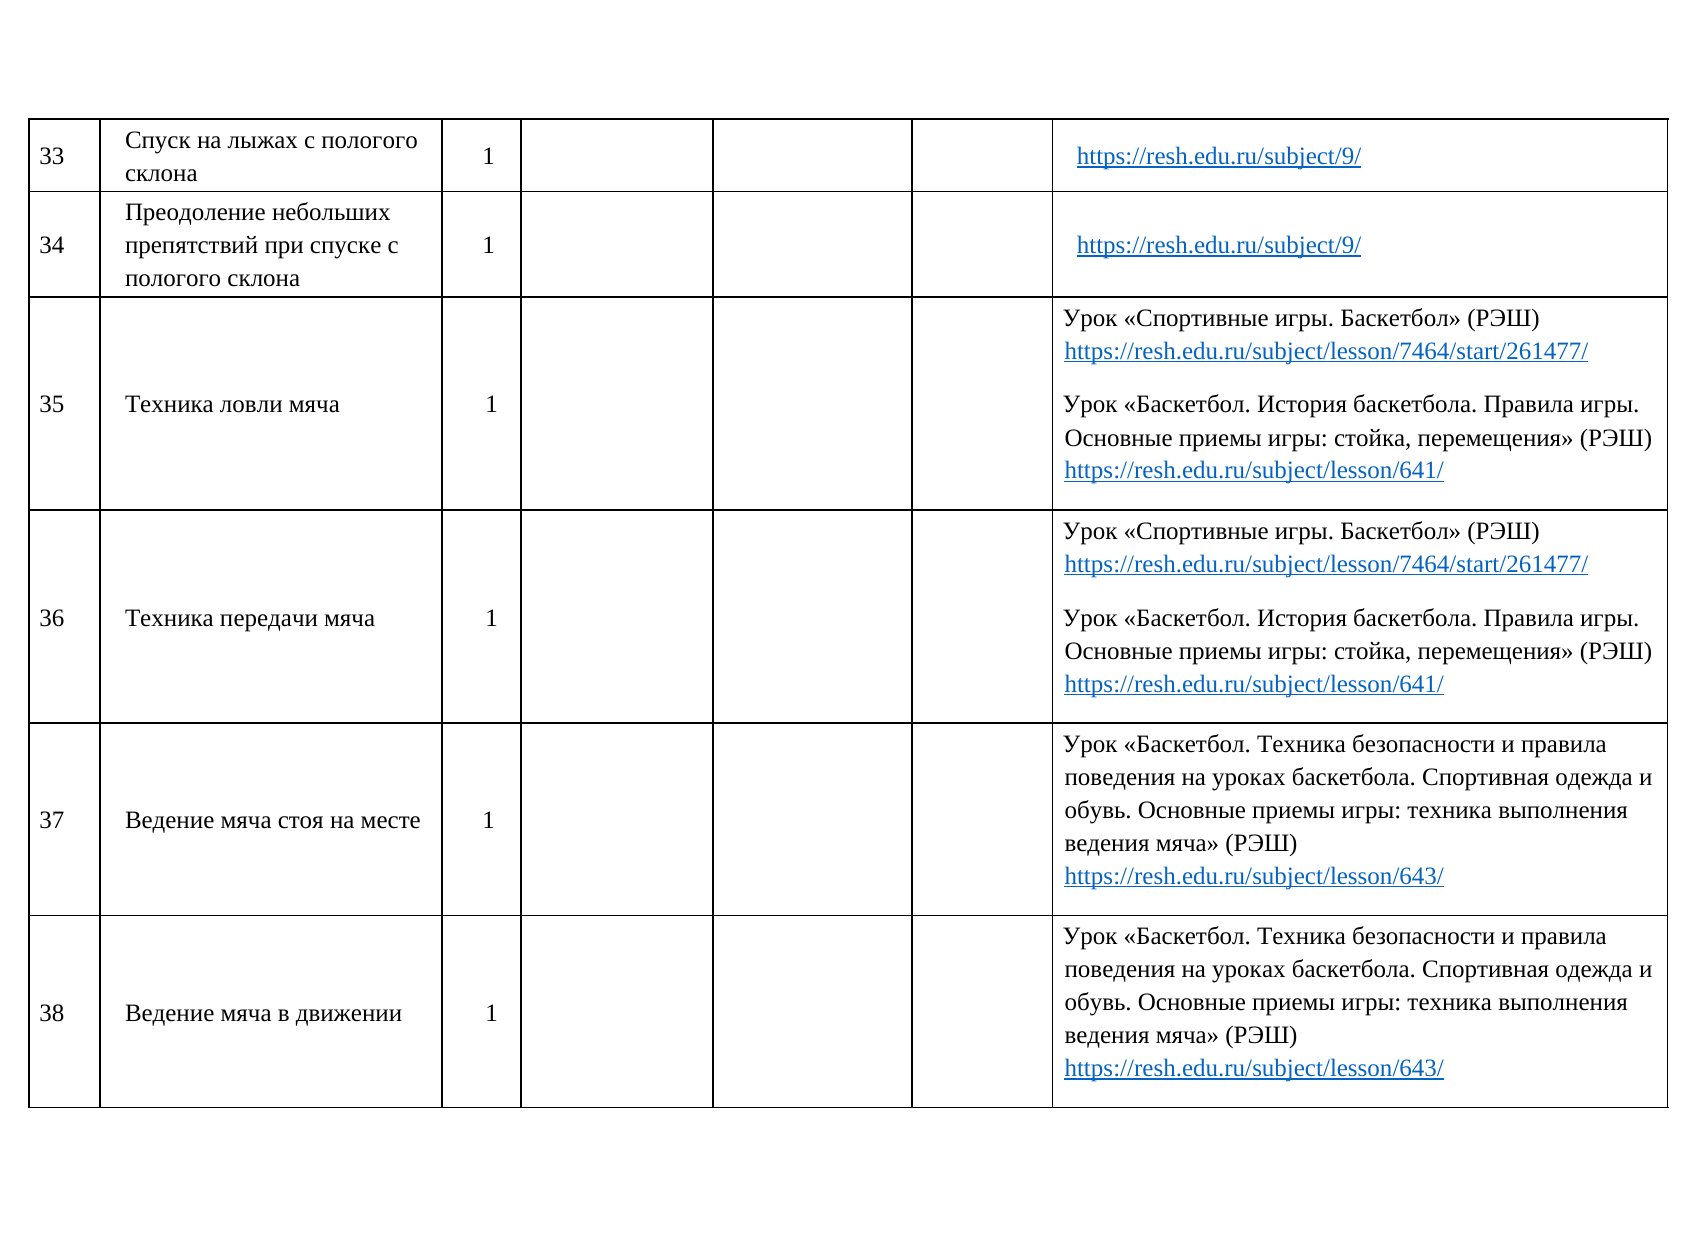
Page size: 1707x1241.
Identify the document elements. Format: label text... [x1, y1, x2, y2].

table_cell [913, 511, 1052, 722]
table_cell Спуск на лыжах с пологого склона [101, 120, 441, 191]
table_cell [522, 192, 712, 296]
table_cell [522, 120, 712, 191]
table_cell [522, 298, 712, 509]
table_cell 1 [443, 298, 520, 509]
table_cell 1 [443, 192, 520, 296]
table_cell 1 [443, 916, 520, 1107]
table_cell 34 [30, 192, 99, 296]
table_cell Техника ловли мяча [101, 298, 441, 509]
table_cell [714, 511, 911, 722]
table_cell Урок «Баскетбол. Техника безопасности и правила поведения на уроках баскетбола. Спортивная одежда и обувь. Основные приемы игры: техника выполнения ведения мяча» (РЭШ) https://resh.edu.ru/subject/lesson/643/ [1053, 724, 1667, 914]
table_cell 36 [30, 511, 99, 722]
table_cell [714, 192, 911, 296]
table_cell Ведение мяча стоя на месте [101, 724, 441, 914]
table_cell 33 [30, 120, 99, 191]
table_cell [913, 192, 1052, 296]
table_cell Преодоление небольших препятствий при спуске с пологого склона [101, 192, 441, 296]
table_cell [913, 120, 1052, 191]
table_cell https://resh.edu.ru/subject/9/ [1053, 120, 1667, 191]
table_cell [522, 916, 712, 1107]
table_cell 1 [443, 511, 520, 722]
table_cell [913, 916, 1052, 1107]
table_cell [714, 916, 911, 1107]
table_cell Ведение мяча в движении [101, 916, 441, 1107]
table_cell Урок «Баскетбол. Техника безопасности и правила поведения на уроках баскетбола. Спортивная одежда и обувь. Основные приемы игры: техника выполнения ведения мяча» (РЭШ) https://resh.edu.ru/subject/lesson/643/ [1053, 916, 1667, 1107]
table_cell Техника передачи мяча [101, 511, 441, 722]
table_cell Урок «Спортивные игры. Баскетбол» (РЭШ) https://resh.edu.ru/subject/lesson/7464/start/261477/ Урок «Баскетбол. История баскетбола. Правила игры. Основные приемы игры: стойка, перемещения» (РЭШ) https://resh.edu.ru/subject/lesson/641/ [1053, 298, 1667, 509]
table_cell 1 [443, 120, 520, 191]
table_cell [522, 724, 712, 914]
table_cell [913, 298, 1052, 509]
table_cell [714, 120, 911, 191]
table_cell [714, 298, 911, 509]
table_cell 37 [30, 724, 99, 914]
table_cell 38 [30, 916, 99, 1107]
table_cell Урок «Спортивные игры. Баскетбол» (РЭШ) https://resh.edu.ru/subject/lesson/7464/start/261477/ Урок «Баскетбол. История баскетбола. Правила игры. Основные приемы игры: стойка, перемещения» (РЭШ) https://resh.edu.ru/subject/lesson/641/ [1053, 511, 1667, 722]
table_cell https://resh.edu.ru/subject/9/ [1053, 192, 1667, 296]
table_cell [522, 511, 712, 722]
table_cell 35 [30, 298, 99, 509]
table_cell [913, 724, 1052, 914]
table_cell 1 [443, 724, 520, 914]
table_cell [714, 724, 911, 914]
